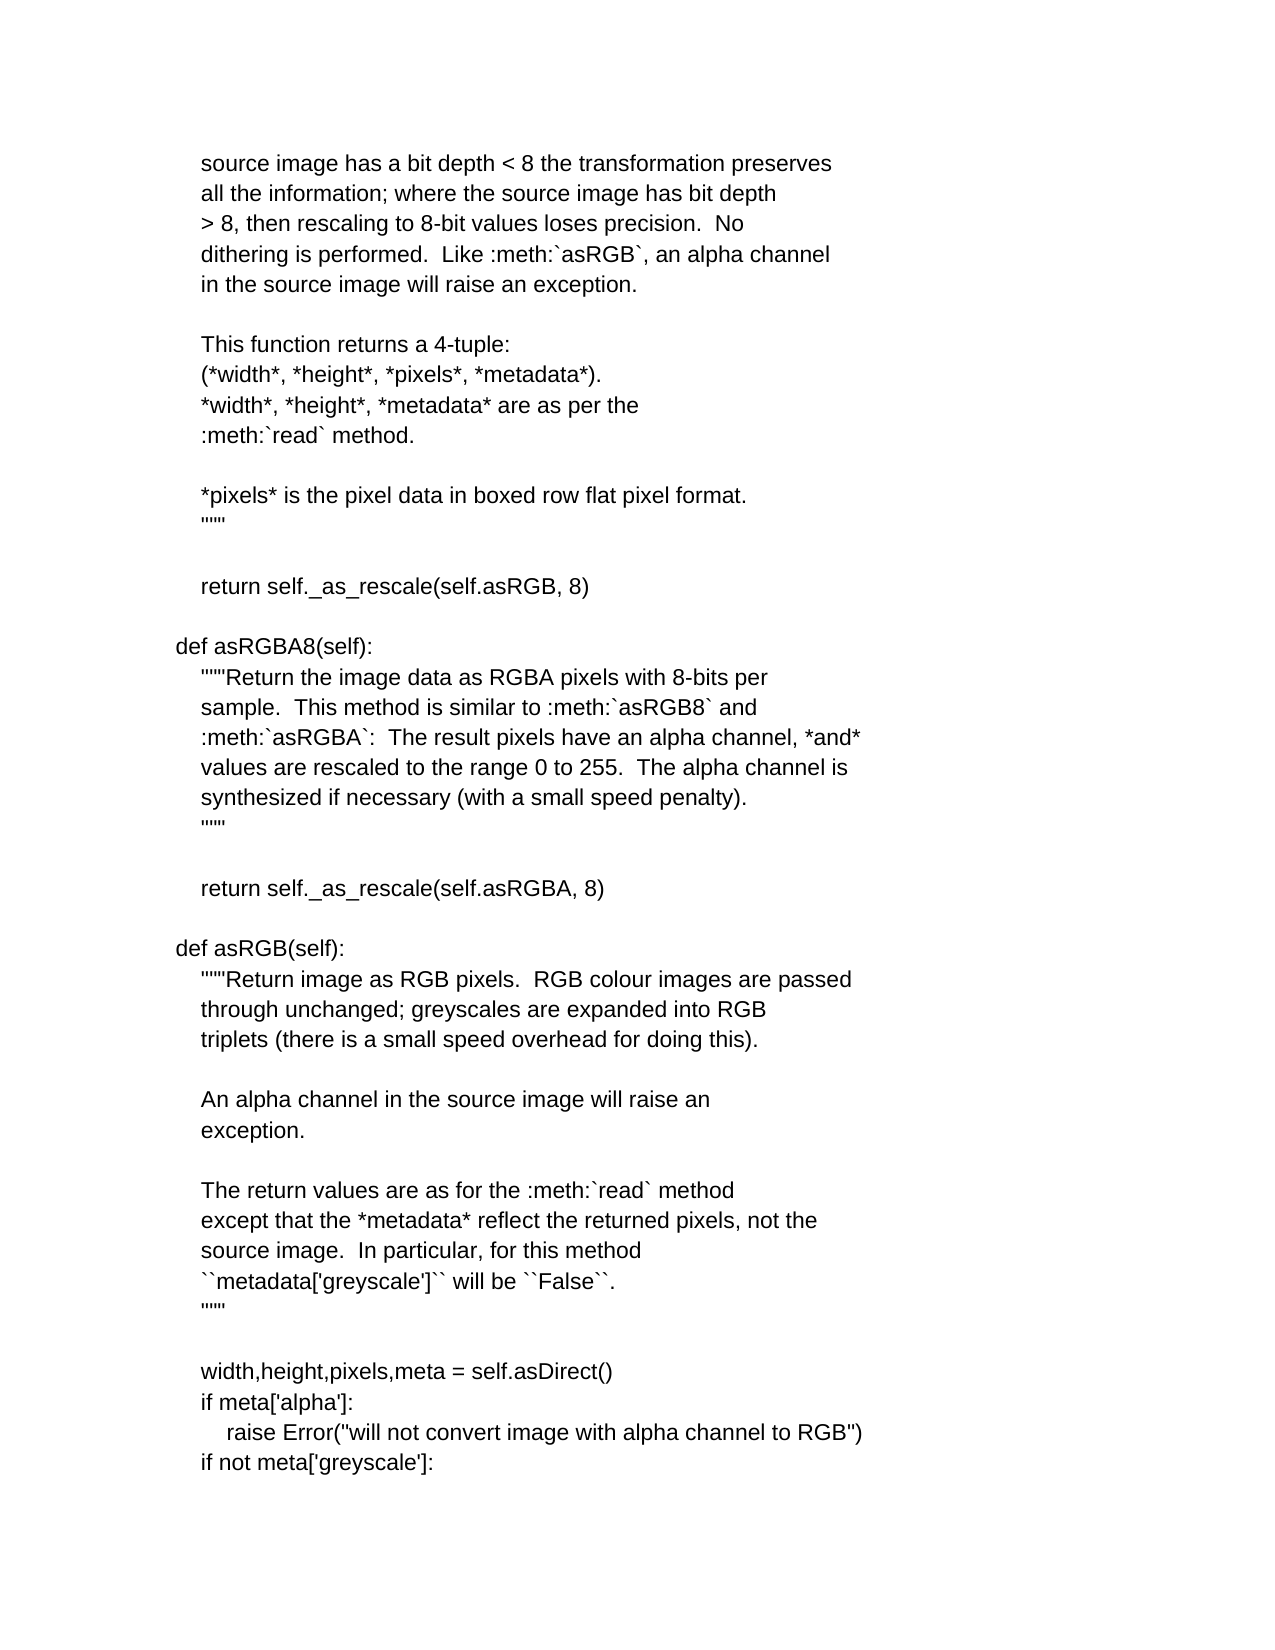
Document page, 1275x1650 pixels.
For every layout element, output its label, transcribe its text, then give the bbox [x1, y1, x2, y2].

text :meth:`read` method. [150, 422, 1125, 448]
text width,height,pixels,meta = self.asDirect() [150, 1358, 1125, 1385]
text > 8, then rescaling to 8-bit values loses precision. No [150, 210, 1125, 237]
text """Return image as RGB pixels. RGB colour images are passed [150, 966, 1125, 992]
text return self._as_rescale(self.asRGBA, 8) [150, 875, 1125, 901]
text values are rescaled to the range 0 to 255. The alpha channel is [150, 754, 1125, 781]
text through unchanged; greyscales are expanded into RGB [150, 996, 1125, 1022]
text def asRGB(self): [150, 935, 1125, 962]
text synthesized if necessary (with a small speed penalty). [150, 784, 1125, 811]
text def asRGBA8(self): [150, 633, 1125, 660]
text An alpha channel in the source image will raise an [150, 1086, 1125, 1113]
text source image has a bit depth < 8 the transformation preserves [150, 150, 1125, 176]
text if not meta['greyscale']: [150, 1449, 1125, 1475]
text """Return the image data as RGBA pixels with 8-bits per [150, 663, 1125, 690]
text """ [150, 814, 1125, 841]
text triplets (there is a small speed overhead for doing this). [150, 1026, 1125, 1052]
text ``metadata['greyscale']`` will be ``False``. [150, 1268, 1125, 1294]
text """ [150, 512, 1125, 539]
text :meth:`asRGBA`: The result pixels have an alpha channel, *and* [150, 724, 1125, 750]
text except that the *metadata* reflect the returned pixels, not the [150, 1207, 1125, 1234]
text *width*, *height*, *metadata* are as per the [150, 392, 1125, 418]
text *pixels* is the pixel data in boxed row flat pixel format. [150, 482, 1125, 509]
text sample. This method is similar to :meth:`asRGB8` and [150, 694, 1125, 720]
text in the source image will raise an exception. [150, 271, 1125, 297]
text if meta['alpha']: [150, 1388, 1125, 1415]
text return self._as_rescale(self.asRGB, 8) [150, 573, 1125, 599]
text This function returns a 4-tuple: [150, 331, 1125, 358]
text """ [150, 1298, 1125, 1324]
text raise Error("will not convert image with alpha channel to RGB") [150, 1419, 1125, 1445]
text exception. [150, 1117, 1125, 1143]
text (*width*, *height*, *pixels*, *metadata*). [150, 361, 1125, 388]
text dithering is performed. Like :meth:`asRGB`, an alpha channel [150, 241, 1125, 267]
text source image. In particular, for this method [150, 1237, 1125, 1264]
text The return values are as for the :meth:`read` method [150, 1177, 1125, 1203]
text all the information; where the source image has bit depth [150, 180, 1125, 207]
